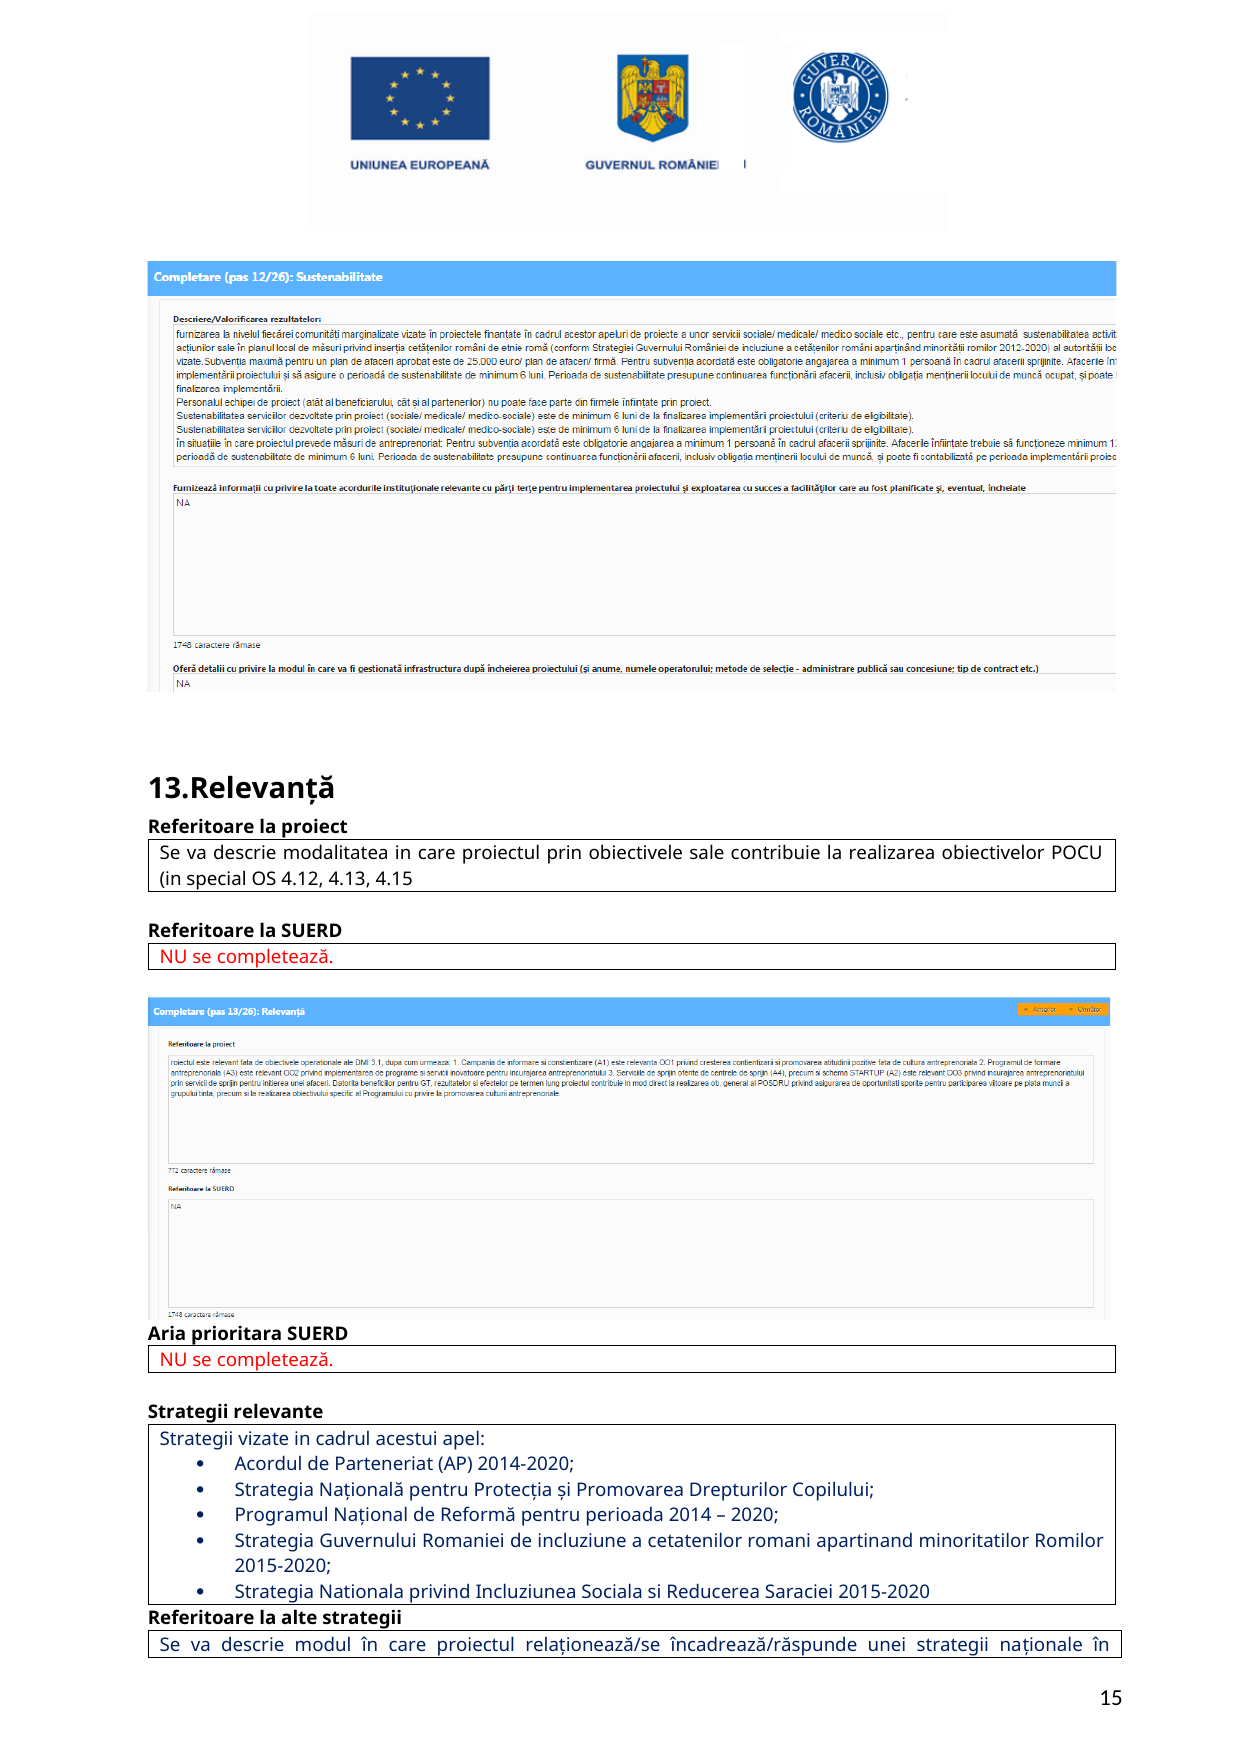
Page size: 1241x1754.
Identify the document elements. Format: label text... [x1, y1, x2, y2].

picture [147, 261, 1117, 692]
text Referitoare la proiect [148, 813, 1122, 838]
table_header Se va descrie modalitatea in care proiectul prin obiectivele sale contribuie la realizarea obiectivelor POCU (in special OS 4.12, 4.13, 4.15 [149, 840, 1115, 891]
picture [147, 995, 1110, 1320]
text Aria prioritara SUERD [148, 1320, 1122, 1345]
text Referitoare la alte strategii [148, 1605, 1122, 1630]
text Referitoare la SUERD [148, 917, 1122, 943]
table_header Strategii vizate in cadrul acestui apel: Acordul de Parteneriat (AP) 2014-2020; Strategia Națională pentru Protecția și Promovarea Drepturilor Copilului; Programul Naţional de Reformă pentru perioada 2014 – 2020; Strategia Guvernului Romaniei de incluziune a cetatenilor romani apartinand minoritatilor Romilor 2015-2020; Strategia Nationala privind Incluziunea Sociala si Reducerea Saraciei 2015-2020 [149, 1425, 1115, 1604]
table_header NU se completează. [149, 1346, 1115, 1372]
table_header NU se completează. [149, 944, 1115, 969]
subtitle 13.Relevanță [148, 767, 1122, 807]
text Strategii relevante [148, 1398, 1122, 1424]
picture [309, 11, 950, 230]
